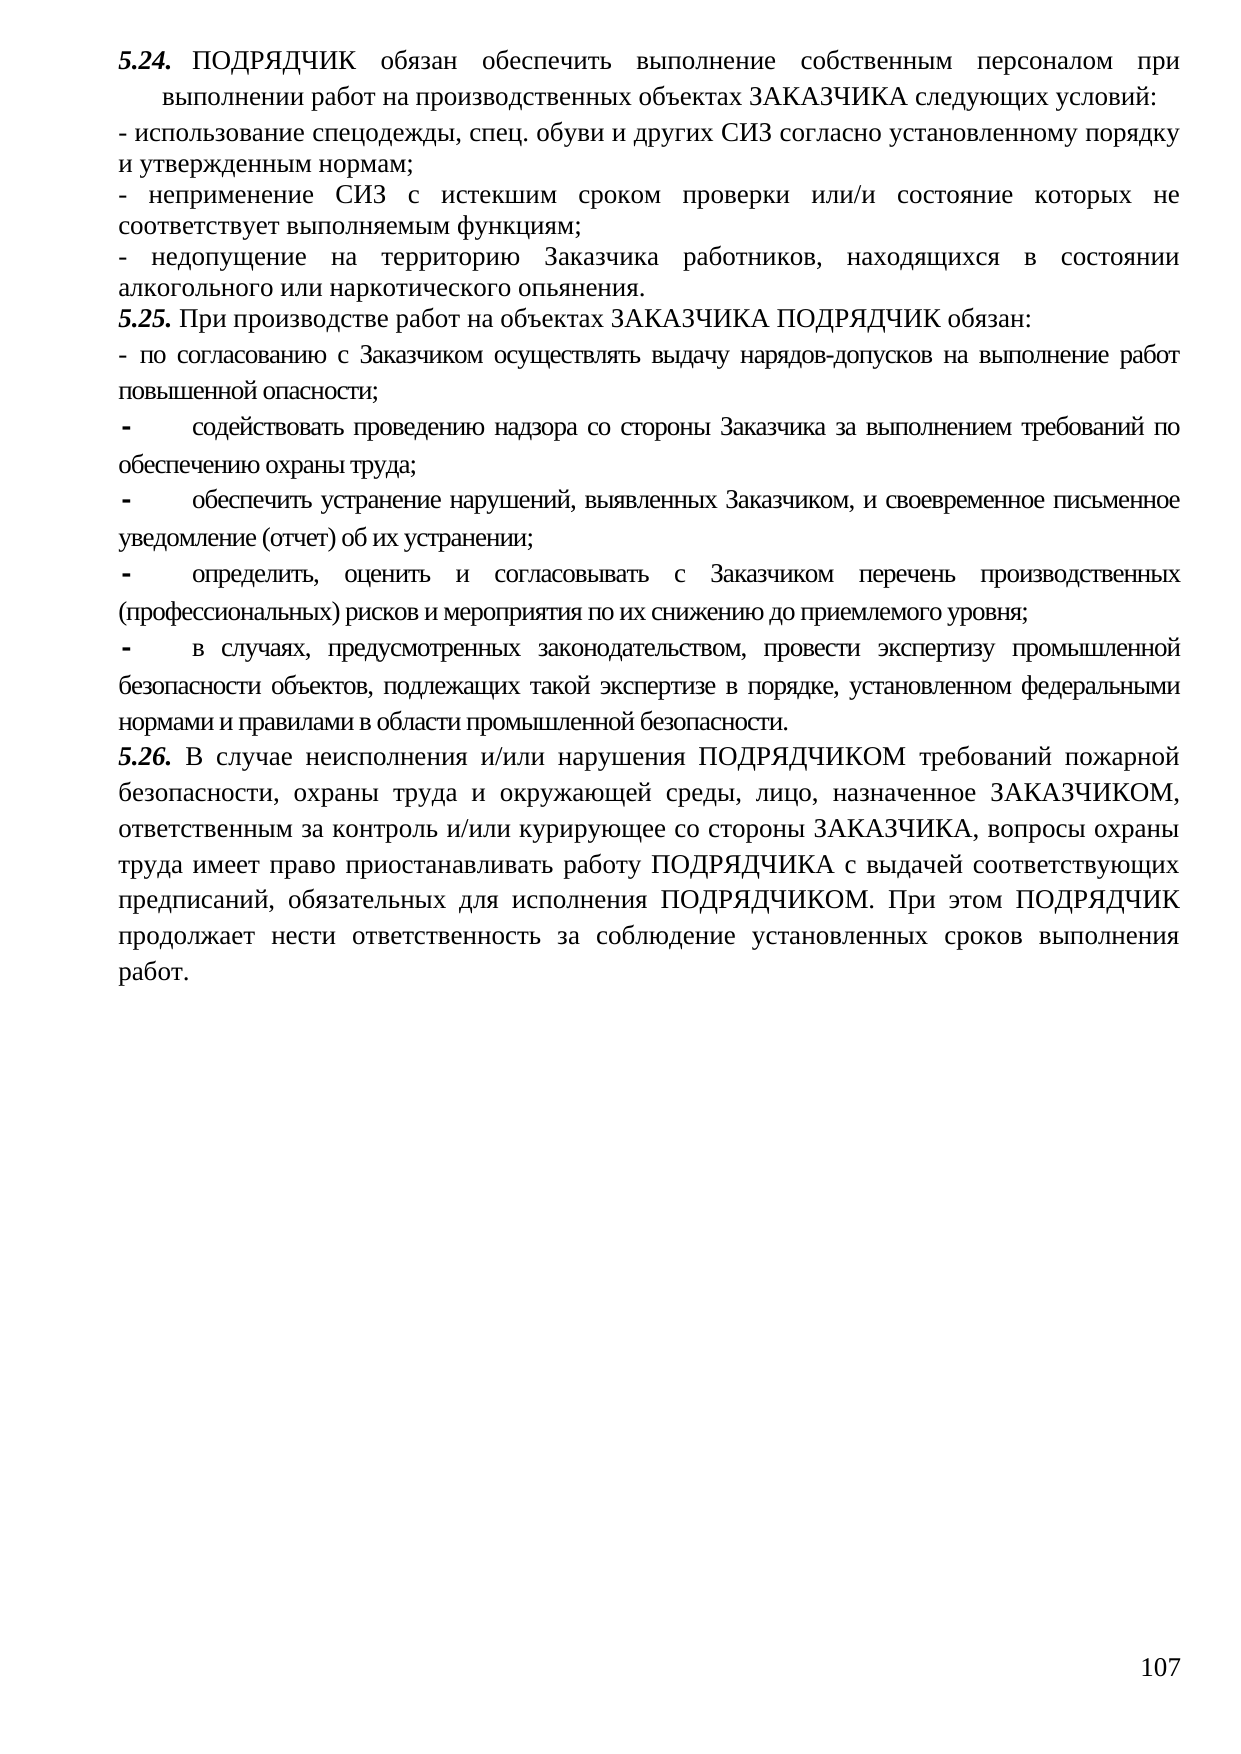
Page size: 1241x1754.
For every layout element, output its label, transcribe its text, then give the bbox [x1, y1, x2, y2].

text 5.25. При производстве работ на объектах ЗАКАЗЧИКА ПОДРЯДЧИК обязан: [118, 303, 1181, 334]
list в случаях, предусмотренных законодательством, провести экспертизу промышленной безопасности объектов, подлежащих такой экспертизе в порядке, установленном федеральными нормами и правилами в области промышленной безопасности. [118, 631, 1181, 736]
text - по согласованию с Заказчиком осуществлять выдачу нарядов-допусков на выполнение работ повышенной опасности; [118, 338, 1181, 405]
text - использование спецодежды, спец. обуви и других СИЗ согласно установленному порядку и утвержденным нормам; [118, 116, 1181, 178]
text 5.26. В случае неисполнения и/или нарушения ПОДРЯДЧИКОМ требований пожарной безопасности, охраны труда и окружающей среды, лицо, назначенное ЗАКАЗЧИКОМ, ответственным за контроль и/или курирующее со стороны ЗАКАЗЧИКА, вопросы охраны труда имеет право приостанавливать работу ПОДРЯДЧИКА с выдачей соответствующих предписаний, обязательных для исполнения ПОДРЯДЧИКОМ. При этом ПОДРЯДЧИК продолжает нести ответственность за соблюдение установленных сроков выполнения работ. [118, 741, 1181, 986]
list определить, оценить и согласовывать с Заказчиком перечень производственных (профессиональных) рисков и мероприятия по их снижению до приемлемого уровня; [118, 557, 1181, 626]
text - неприменение СИЗ с истекшим сроком проверки или/и состояние которых не соответствует выполняемым функциям; [118, 178, 1181, 240]
list ПОДРЯДЧИК обязан обеспечить выполнение собственным персоналом при выполнении работ на производственных объектах ЗАКАЗЧИКА следующих условий: [118, 44, 1181, 111]
list обеспечить устранение нарушений, выявленных Заказчиком, и своевременное письменное уведомление (отчет) об их устранении; [118, 483, 1181, 553]
text - недопущение на территорию Заказчика работников, находящихся в состоянии алкогольного или наркотического опьянения. [118, 240, 1181, 303]
list содействовать проведению надзора со стороны Заказчика за выполнением требований по обеспечению охраны труда; [118, 410, 1181, 479]
